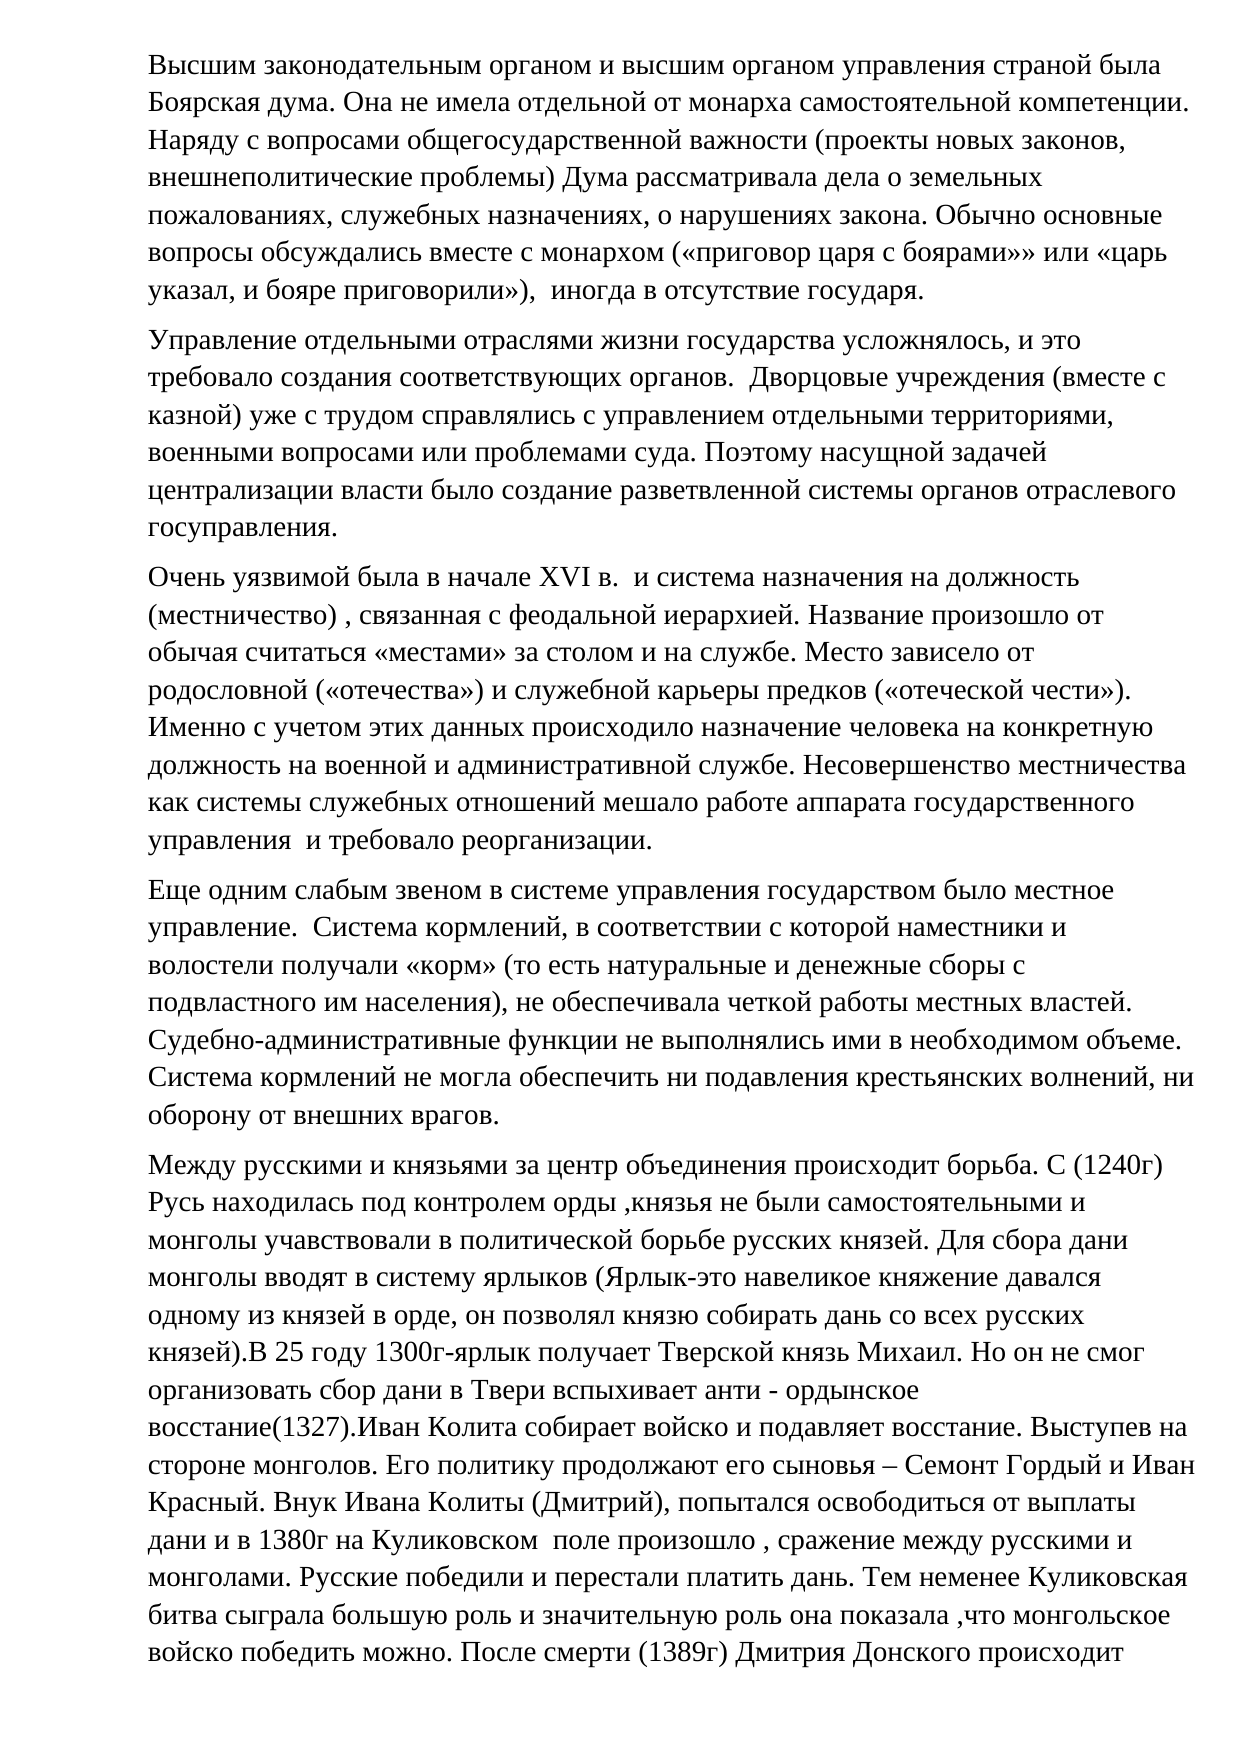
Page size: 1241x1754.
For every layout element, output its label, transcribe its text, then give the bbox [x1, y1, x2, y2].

text Управление отдельными отраслями жизни государства усложнялось, и это требовало создания соответствующих органов. Дворцовые учреждения (вместе с казной) уже с трудом справлялись с управлением отдельными территориями, военными вопросами или проблемами суда. Поэтому насущной задачей централизации власти было создание разветвленной системы органов отраслевого госуправления. [148, 319, 1196, 544]
text Еще одним слабым звеном в системе управления государством было местное управление. Система кормлений, в соответствии с которой наместники и волостели получали «корм» (то есть натуральные и денежные сборы с подвластного им населения), не обеспечивала четкой работы местных властей. Судебно-административные функции не выполнялись ими в необходимом объеме. Система кормлений не могла обеспечить ни подавления крестьянских волнений, ни оборону от внешних врагов. [148, 869, 1196, 1132]
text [148, 1144, 1196, 1669]
text Высшим законодательным органом и высшим органом управления страной была Боярская дума. Она не имела отдельной от монарха самостоятельной компетенции. Наряду с вопросами общегосударственной важности (проекты новых законов, внешнеполитические проблемы) Дума рассматривала дела о земельных пожалованиях, служебных назначениях, о нарушениях закона. Обычно основные вопросы обсуждались вместе с монархом («приговор царя с боярами»» или «царь указал, и бояре приговорили»), иногда в отсутствие государя. [148, 44, 1196, 307]
text Очень уязвимой была в начале XVI в. и система назначения на должность (местничество) , связанная с феодальной иерархией. Название произошло от обычая считаться «местами» за столом и на службе. Место зависело от родословной («отечества») и служебной карьеры предков («отеческой чести»). Именно с учетом этих данных происходило назначение человека на конкретную должность на военной и административной службе. Несовершенство местничества как системы служебных отношений мешало работе аппарата государственного управления и требовало реорганизации. [148, 557, 1196, 857]
